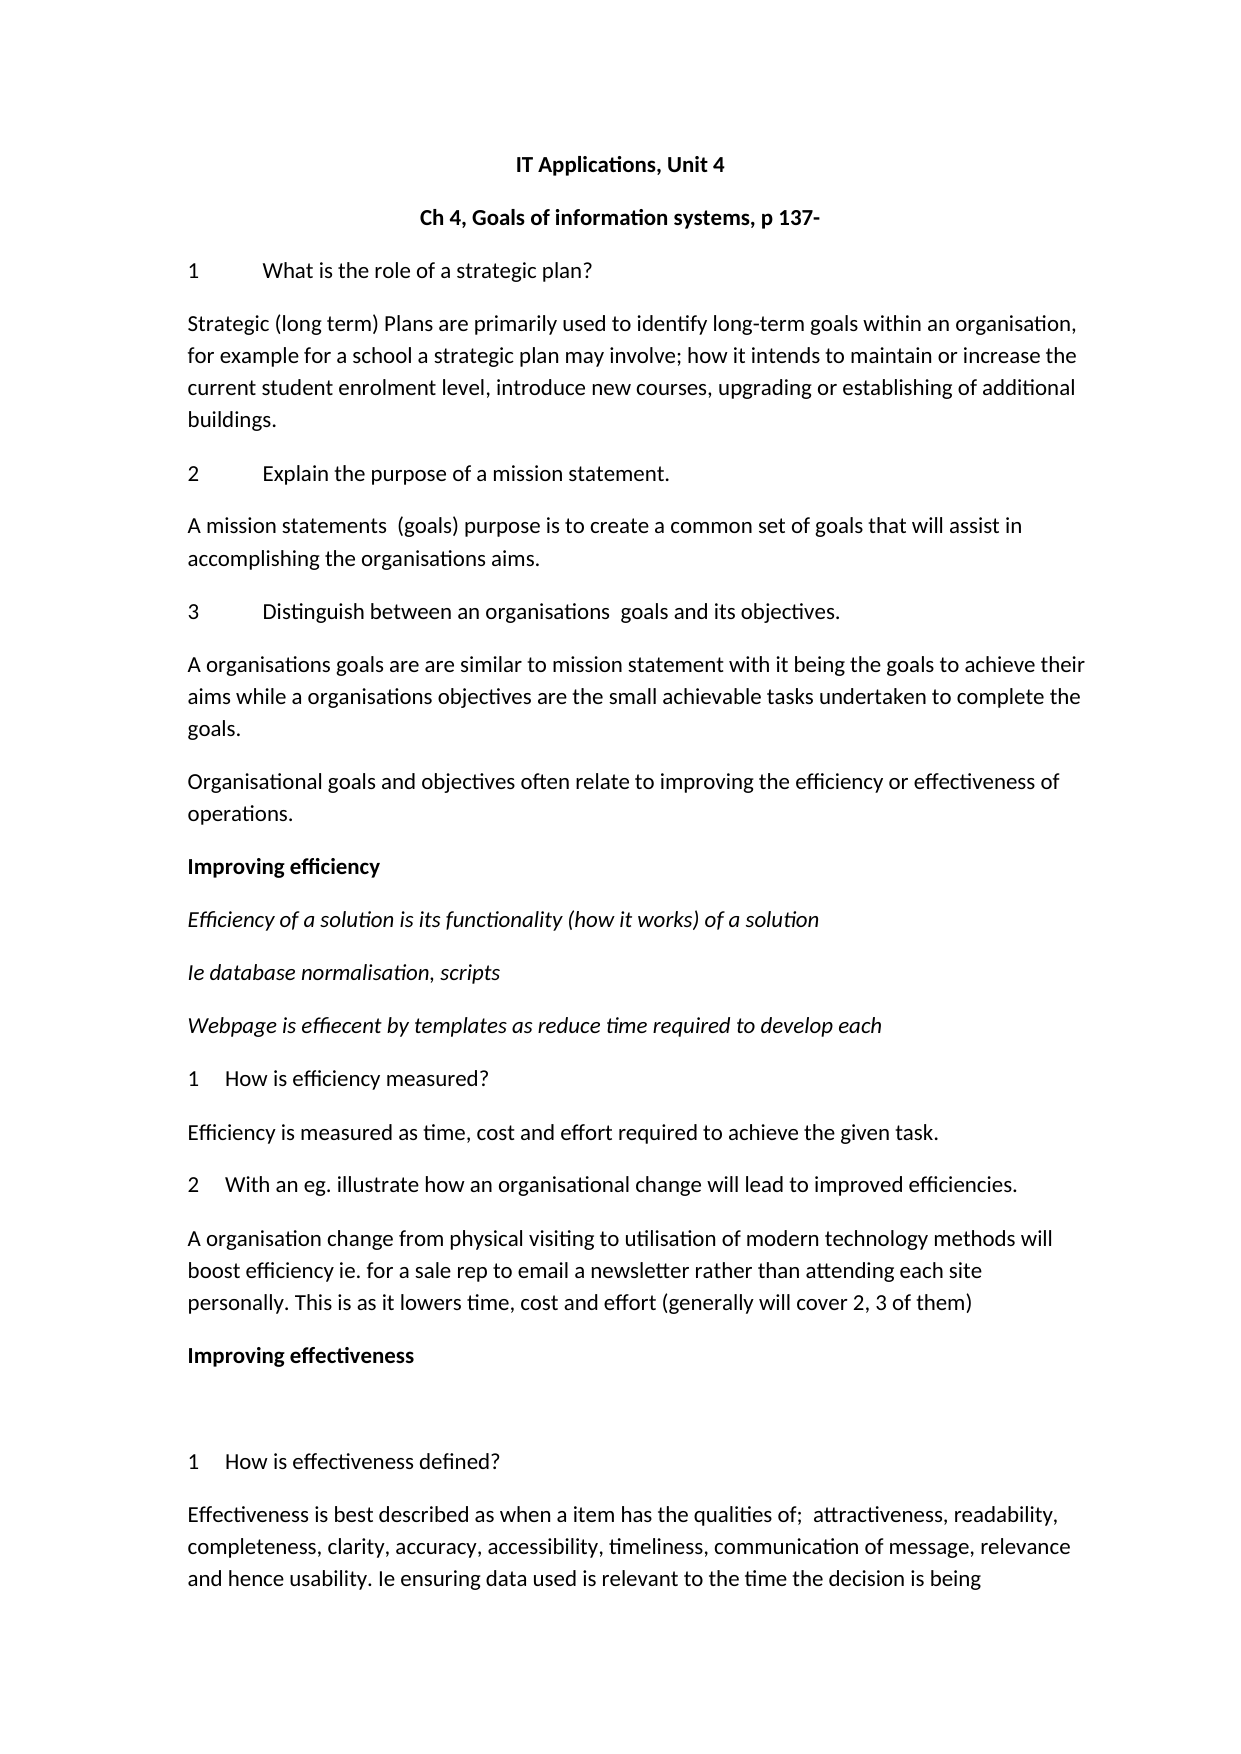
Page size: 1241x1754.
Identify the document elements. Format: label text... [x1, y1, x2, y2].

text IT Applications, Unit 4 [150, 150, 1090, 178]
list What is the role of a strategic plan? [187, 256, 1090, 284]
text A organisation change from physical visiting to utilisation of modern technology methods will boost efficiency ie. for a sale rep to email a newsletter rather than attending each site personally. This is as it lowers time, cost and effort (generally will cover 2, 3 of them) [187, 1224, 1090, 1316]
list Improving effectiveness [187, 1341, 1090, 1369]
list Distinguish between an organisations goals and its objectives. [187, 597, 1090, 625]
list Webpage is effiecent by templates as reduce time required to develop each [187, 1012, 1090, 1039]
text A mission statements (goals) purpose is to create a common set of goals that will assist in accomplishing the organisations aims. [187, 512, 1090, 572]
list Ie database normalisation, scripts [187, 958, 1090, 987]
list With an eg. illustrate how an organisational change will lead to improved efficiencies. [187, 1171, 1090, 1199]
text Ch 4, Goals of information systems, p 137- [150, 203, 1090, 231]
text Efficiency is measured as time, cost and effort required to achieve the given task. [187, 1118, 1090, 1146]
list Organisational goals and objectives often relate to improving the efficiency or effectiveness of operations. [187, 767, 1090, 827]
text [187, 1500, 1090, 1592]
list Explain the purpose of a mission statement. [187, 459, 1090, 487]
list Efficiency of a solution is its functionality (how it works) of a solution [187, 906, 1090, 933]
text Strategic (long term) Plans are primarily used to identify long-term goals within an organisation, for example for a school a strategic plan may involve; how it intends to maintain or increase the current student enrolment level, introduce new courses, upgrading or establishing of additional buildings. [187, 309, 1090, 434]
list How is effectiveness defined? [187, 1447, 1090, 1475]
list How is efficiency measured? [187, 1064, 1090, 1093]
list Improving efficiency [187, 852, 1090, 881]
text A organisations goals are are similar to mission statement with it being the goals to achieve their aims while a organisations objectives are the small achievable tasks undertaken to complete the goals. [187, 650, 1090, 742]
